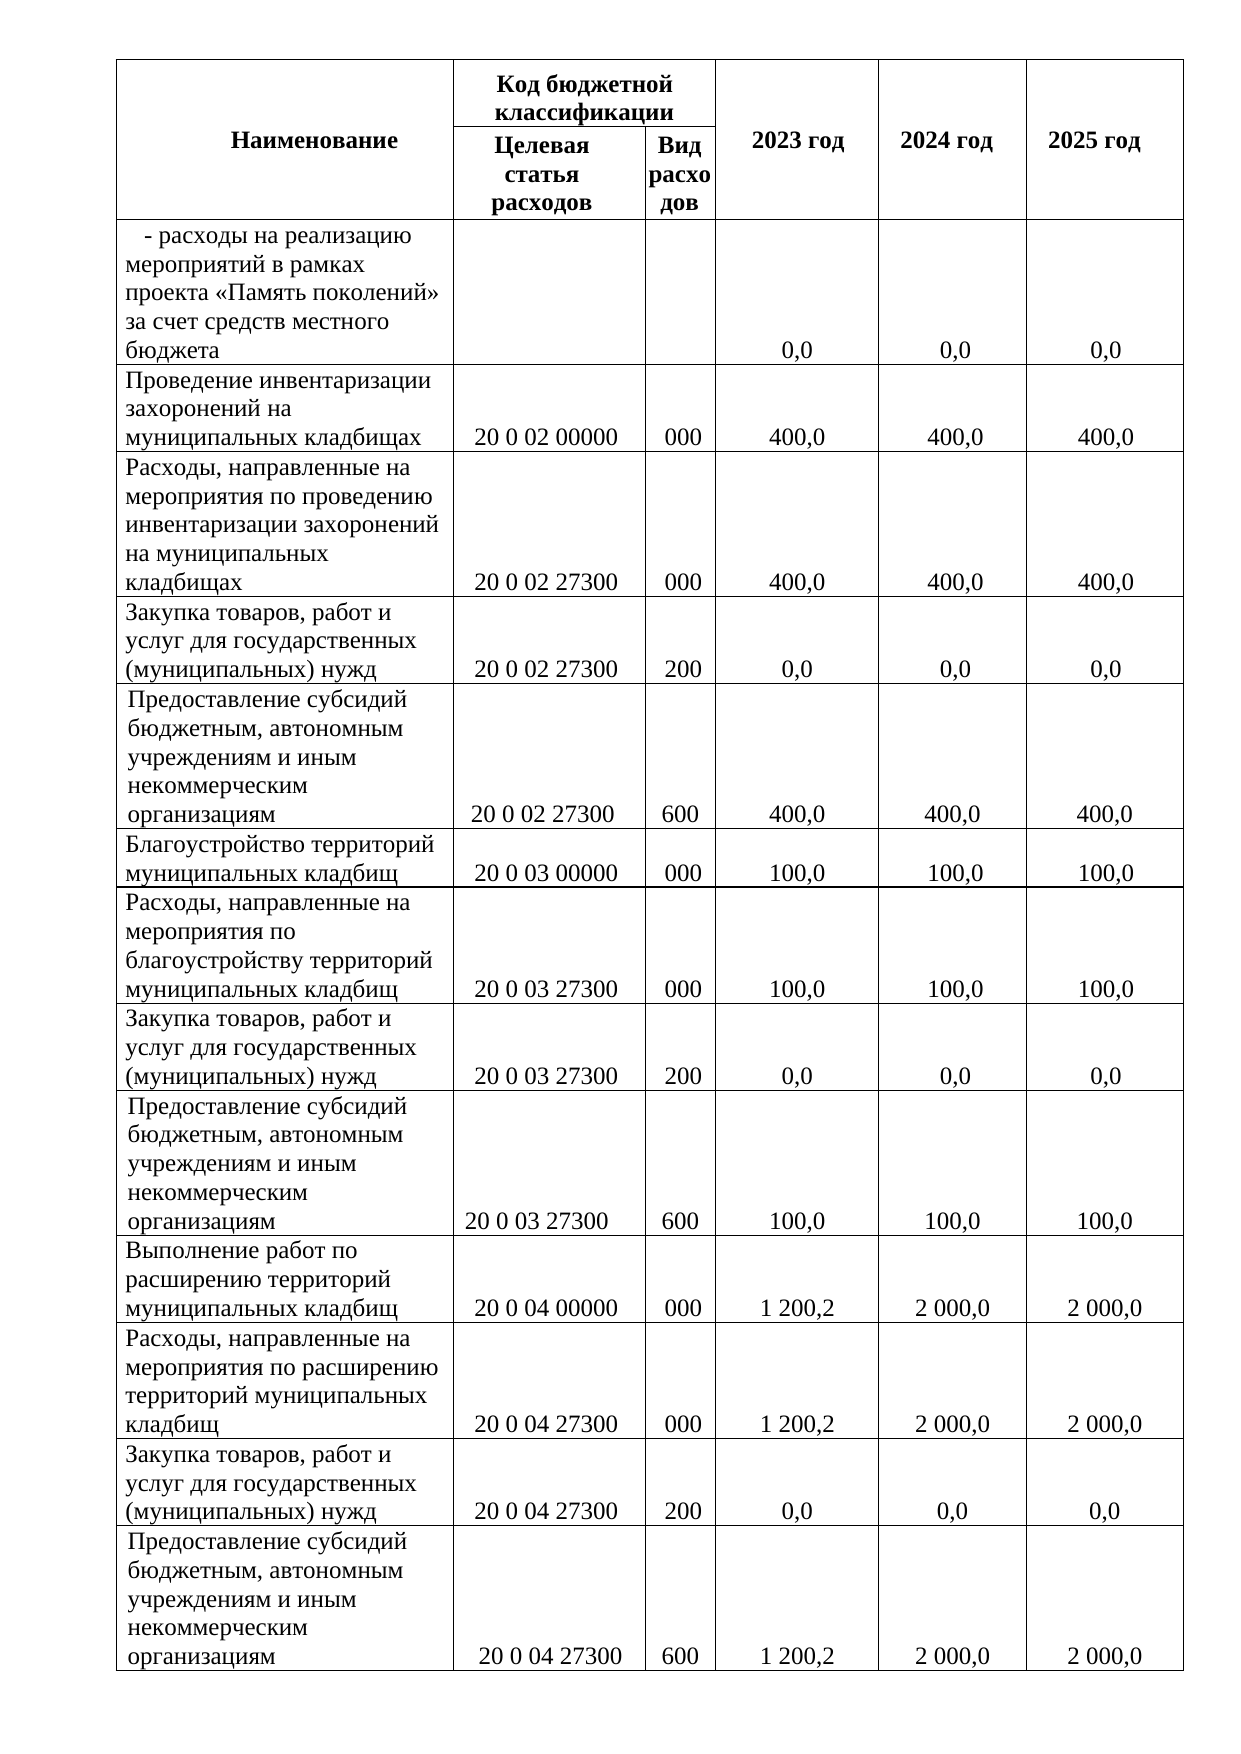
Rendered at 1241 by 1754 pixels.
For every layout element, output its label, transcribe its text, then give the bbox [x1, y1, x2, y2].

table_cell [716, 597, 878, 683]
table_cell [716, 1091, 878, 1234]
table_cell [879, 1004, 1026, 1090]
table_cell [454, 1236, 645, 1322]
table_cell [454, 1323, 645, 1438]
table_header 2023 год [716, 60, 878, 219]
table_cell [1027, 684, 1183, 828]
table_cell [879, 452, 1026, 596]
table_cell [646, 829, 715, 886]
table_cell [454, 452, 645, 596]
table_header Наименование [117, 60, 453, 219]
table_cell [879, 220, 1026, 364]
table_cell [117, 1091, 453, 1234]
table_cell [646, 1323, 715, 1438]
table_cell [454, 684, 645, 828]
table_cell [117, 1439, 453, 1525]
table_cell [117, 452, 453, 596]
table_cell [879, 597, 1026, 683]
table_cell Вид расходов [646, 127, 715, 219]
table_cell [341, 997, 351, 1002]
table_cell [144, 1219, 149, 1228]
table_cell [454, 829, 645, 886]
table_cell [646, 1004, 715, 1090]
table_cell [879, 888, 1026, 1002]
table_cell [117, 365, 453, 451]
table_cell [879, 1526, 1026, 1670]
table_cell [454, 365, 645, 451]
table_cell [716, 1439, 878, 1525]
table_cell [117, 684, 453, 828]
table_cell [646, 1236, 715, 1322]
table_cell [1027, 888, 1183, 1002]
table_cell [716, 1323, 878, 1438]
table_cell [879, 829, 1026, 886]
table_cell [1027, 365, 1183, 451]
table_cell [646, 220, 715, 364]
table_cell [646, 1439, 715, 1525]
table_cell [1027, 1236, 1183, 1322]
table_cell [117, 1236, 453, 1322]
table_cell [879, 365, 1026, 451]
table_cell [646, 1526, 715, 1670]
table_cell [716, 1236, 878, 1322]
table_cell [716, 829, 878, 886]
table_header 2024 год [879, 60, 1026, 219]
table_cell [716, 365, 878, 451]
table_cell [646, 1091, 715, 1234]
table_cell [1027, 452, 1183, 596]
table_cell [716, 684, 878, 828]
table_header Код бюджетной классификации [454, 60, 715, 126]
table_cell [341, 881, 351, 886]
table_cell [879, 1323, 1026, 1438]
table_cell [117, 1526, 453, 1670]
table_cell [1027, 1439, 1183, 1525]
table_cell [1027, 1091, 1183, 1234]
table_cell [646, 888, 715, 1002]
table_cell Целевая статья расходов [454, 127, 645, 219]
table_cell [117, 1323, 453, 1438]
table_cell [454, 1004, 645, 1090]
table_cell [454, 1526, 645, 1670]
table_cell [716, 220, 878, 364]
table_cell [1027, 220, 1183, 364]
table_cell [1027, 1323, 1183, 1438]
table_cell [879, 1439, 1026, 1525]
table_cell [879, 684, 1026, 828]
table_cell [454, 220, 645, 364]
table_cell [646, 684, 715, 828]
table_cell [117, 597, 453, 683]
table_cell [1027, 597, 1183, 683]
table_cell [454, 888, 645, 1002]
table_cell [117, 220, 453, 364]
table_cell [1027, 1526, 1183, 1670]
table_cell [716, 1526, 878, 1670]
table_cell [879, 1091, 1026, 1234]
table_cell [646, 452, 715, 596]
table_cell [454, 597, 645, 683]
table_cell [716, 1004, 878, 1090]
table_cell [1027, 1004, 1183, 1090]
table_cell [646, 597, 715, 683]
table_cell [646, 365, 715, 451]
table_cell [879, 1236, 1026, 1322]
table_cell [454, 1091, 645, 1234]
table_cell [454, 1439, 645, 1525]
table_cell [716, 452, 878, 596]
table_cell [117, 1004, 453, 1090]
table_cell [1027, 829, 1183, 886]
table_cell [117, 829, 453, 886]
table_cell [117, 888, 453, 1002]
table_header 2025 год [1027, 60, 1183, 219]
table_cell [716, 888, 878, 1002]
